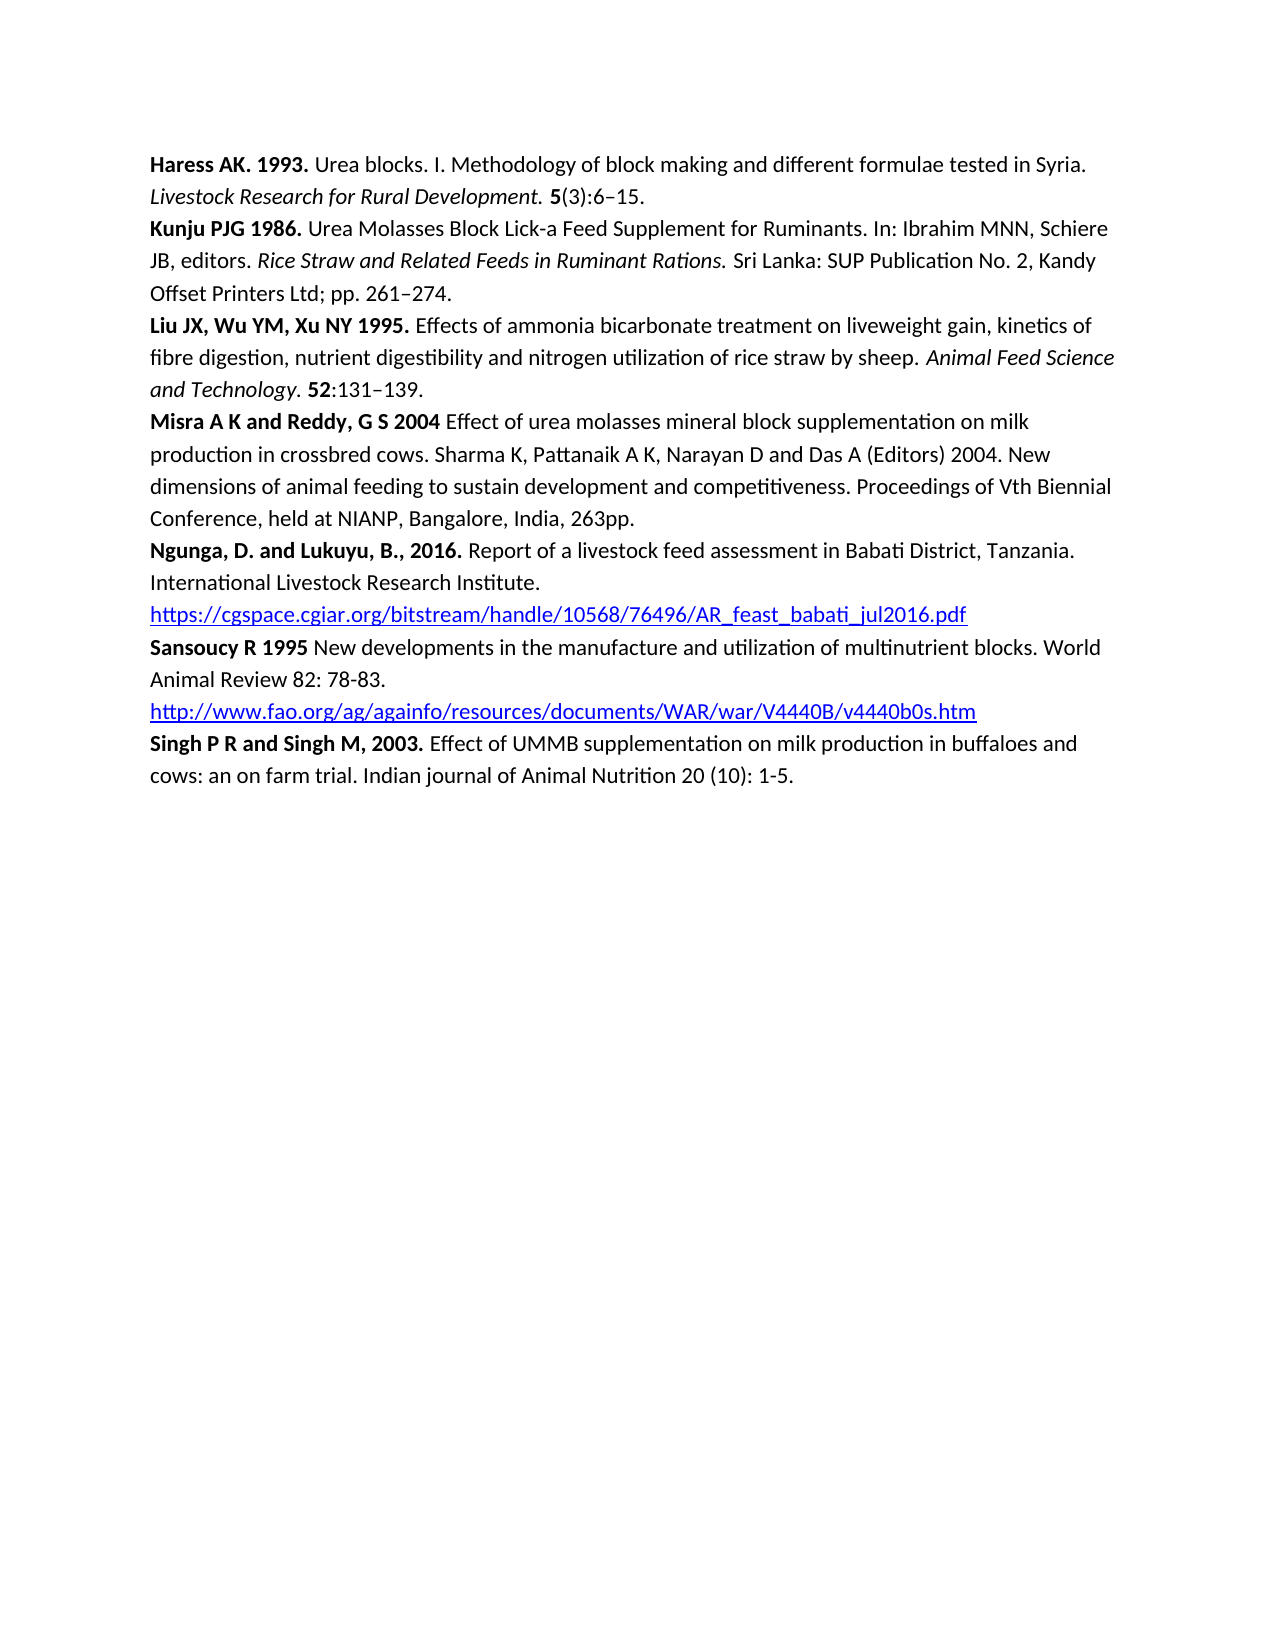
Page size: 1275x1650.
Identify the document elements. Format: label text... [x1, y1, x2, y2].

text Conference, held at NIANP, Bangalore, India, 263pp. [150, 504, 1125, 532]
text Haress AK. 1993. Urea blocks. I. Methodology of block making and different formulae tested in Syria. [150, 150, 1125, 178]
text Ngunga, D. and Lukuyu, B., 2016. Report of a livestock feed assessment in Babati District, Tanzania. [150, 536, 1125, 564]
text Singh P R and Singh M, 2003. Effect of UMMB supplementation on milk production in buffaloes and [150, 729, 1125, 757]
text JB, editors. Rice Straw and Related Feeds in Ruminant Rations. Sri Lanka: SUP Publication No. 2, Kandy [150, 247, 1125, 274]
text fibre digestion, nutrient digestibility and nitrogen utilization of rice straw by sheep. Animal Feed Science [150, 343, 1125, 371]
text Sansoucy R 1995 New developments in the manufacture and utilization of multinutrient blocks. World [150, 633, 1125, 661]
text https://cgspace.cgiar.org/bitstream/handle/10568/76496/AR_feast_babati_jul2016.pdf [150, 601, 1125, 629]
text Livestock Research for Rural Development. 5(3):6–15. [150, 182, 1125, 210]
text International Livestock Research Institute. [150, 568, 1125, 596]
text cows: an on farm trial. Indian journal of Animal Nutrition 20 (10): 1-5. [150, 762, 1125, 789]
text production in crossbred cows. Sharma K, Pattanaik A K, Narayan D and Das A (Editors) 2004. New [150, 440, 1125, 468]
text Offset Printers Ltd; pp. 261–274. [150, 279, 1125, 307]
text Liu JX, Wu YM, Xu NY 1995. Effects of ammonia bicarbonate treatment on liveweight gain, kinetics of [150, 311, 1125, 339]
text Animal Review 82: 78-83. [150, 665, 1125, 693]
text http://www.fao.org/ag/againfo/resources/documents/WAR/war/V4440B/v4440b0s.htm [150, 697, 1125, 725]
text Kunju PJG 1986. Urea Molasses Block Lick-a Feed Supplement for Ruminants. In: Ibrahim MNN, Schiere [150, 214, 1125, 242]
text dimensions of animal feeding to sustain development and competitiveness. Proceedings of Vth Biennial [150, 472, 1125, 500]
text and Technology. 52:131–139. [150, 375, 1125, 403]
text Misra A K and Reddy, G S 2004 Effect of urea molasses mineral block supplementation on milk [150, 407, 1125, 436]
